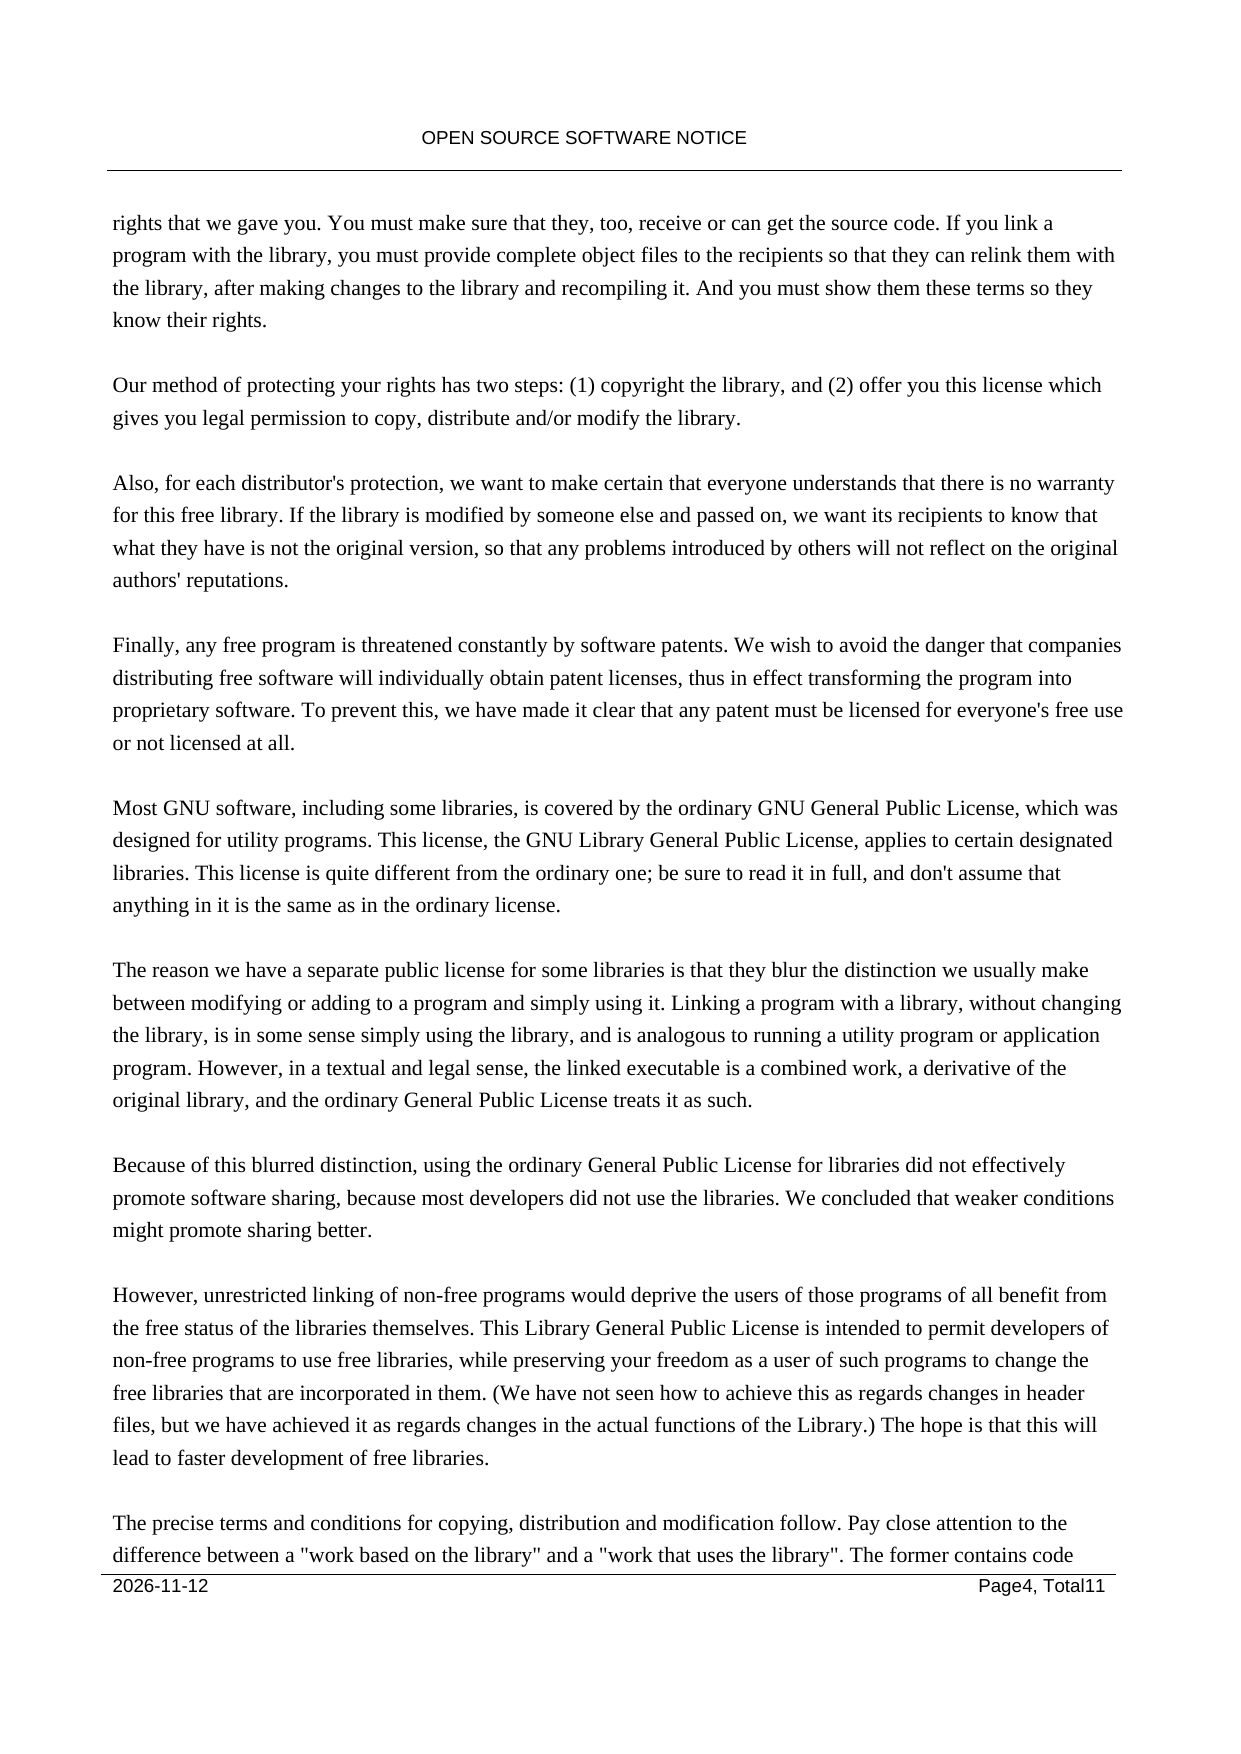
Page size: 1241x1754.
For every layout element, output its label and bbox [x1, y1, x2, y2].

text [112, 206, 1128, 1571]
